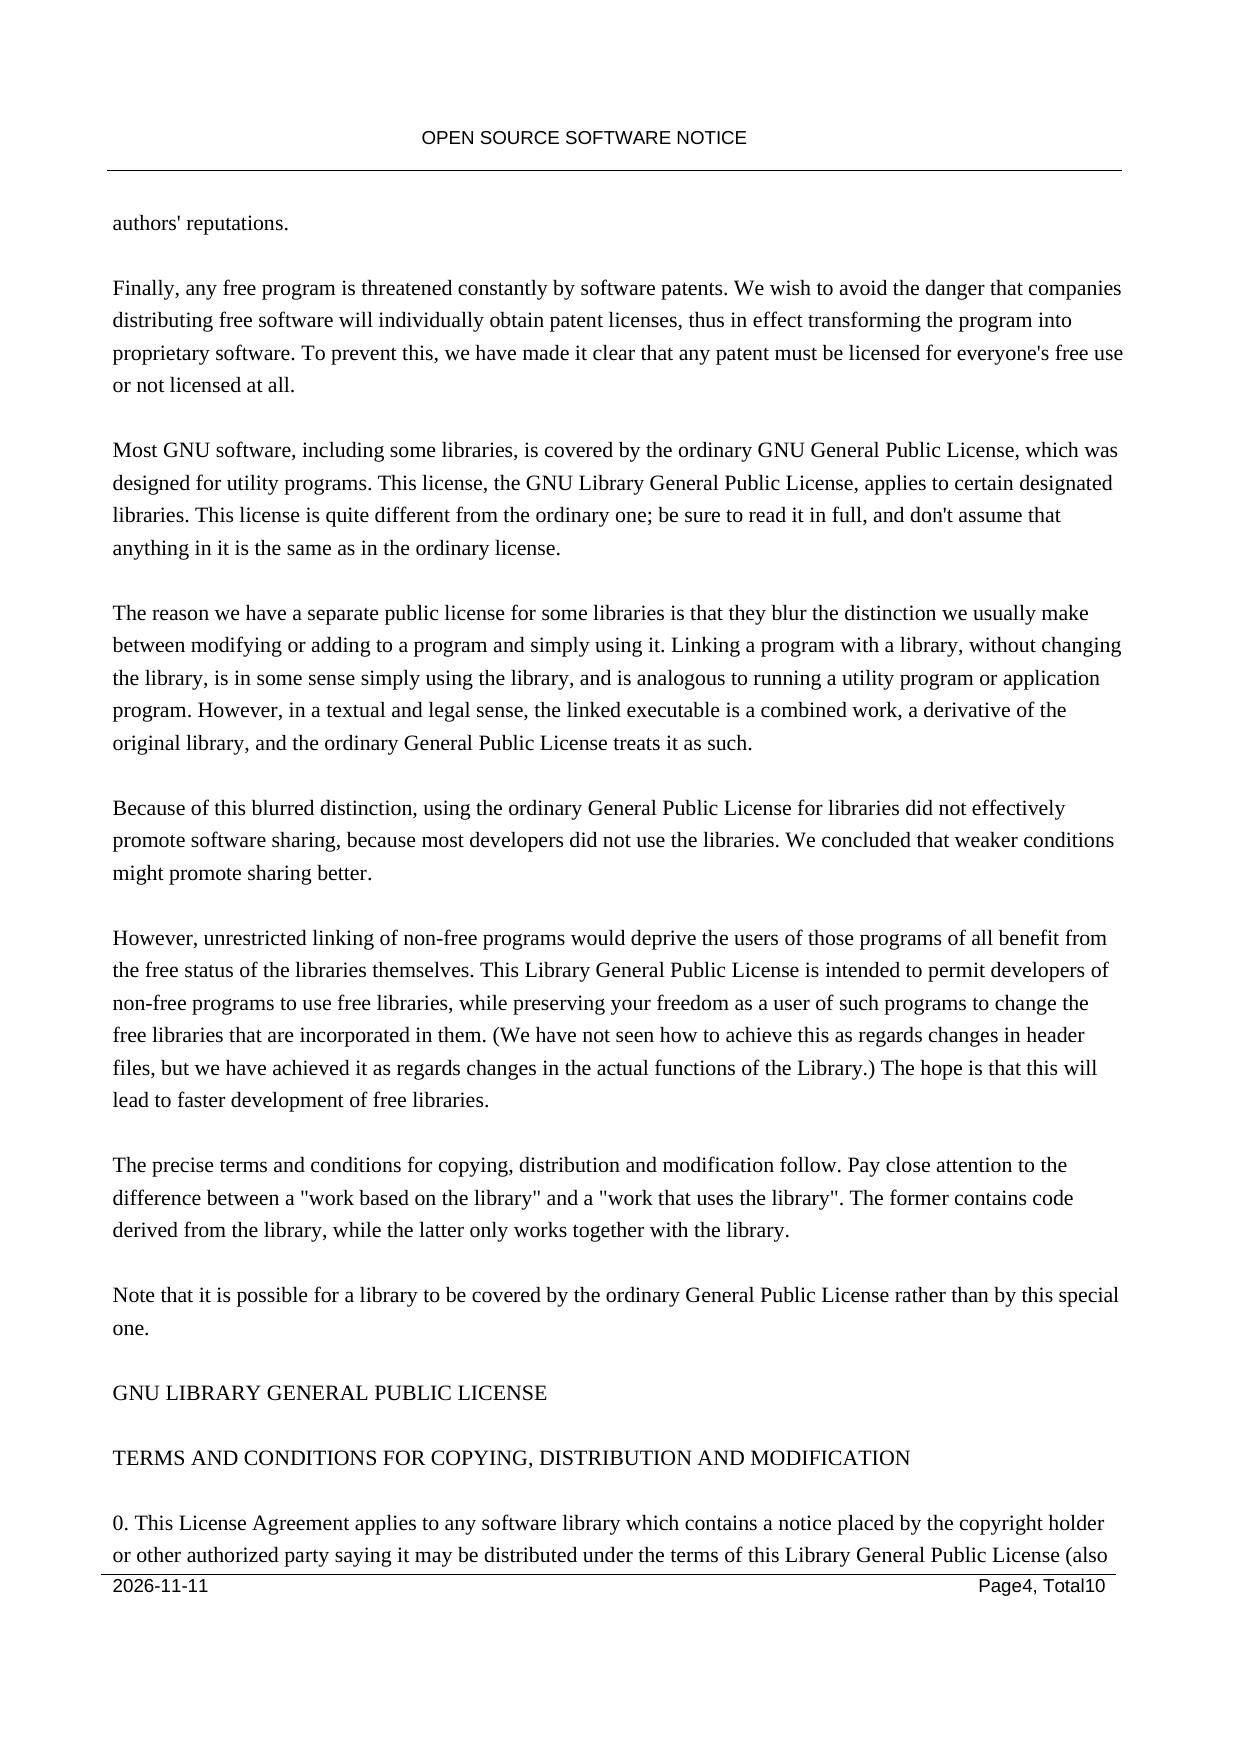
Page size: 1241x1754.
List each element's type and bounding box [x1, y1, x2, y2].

text [112, 206, 1128, 1571]
